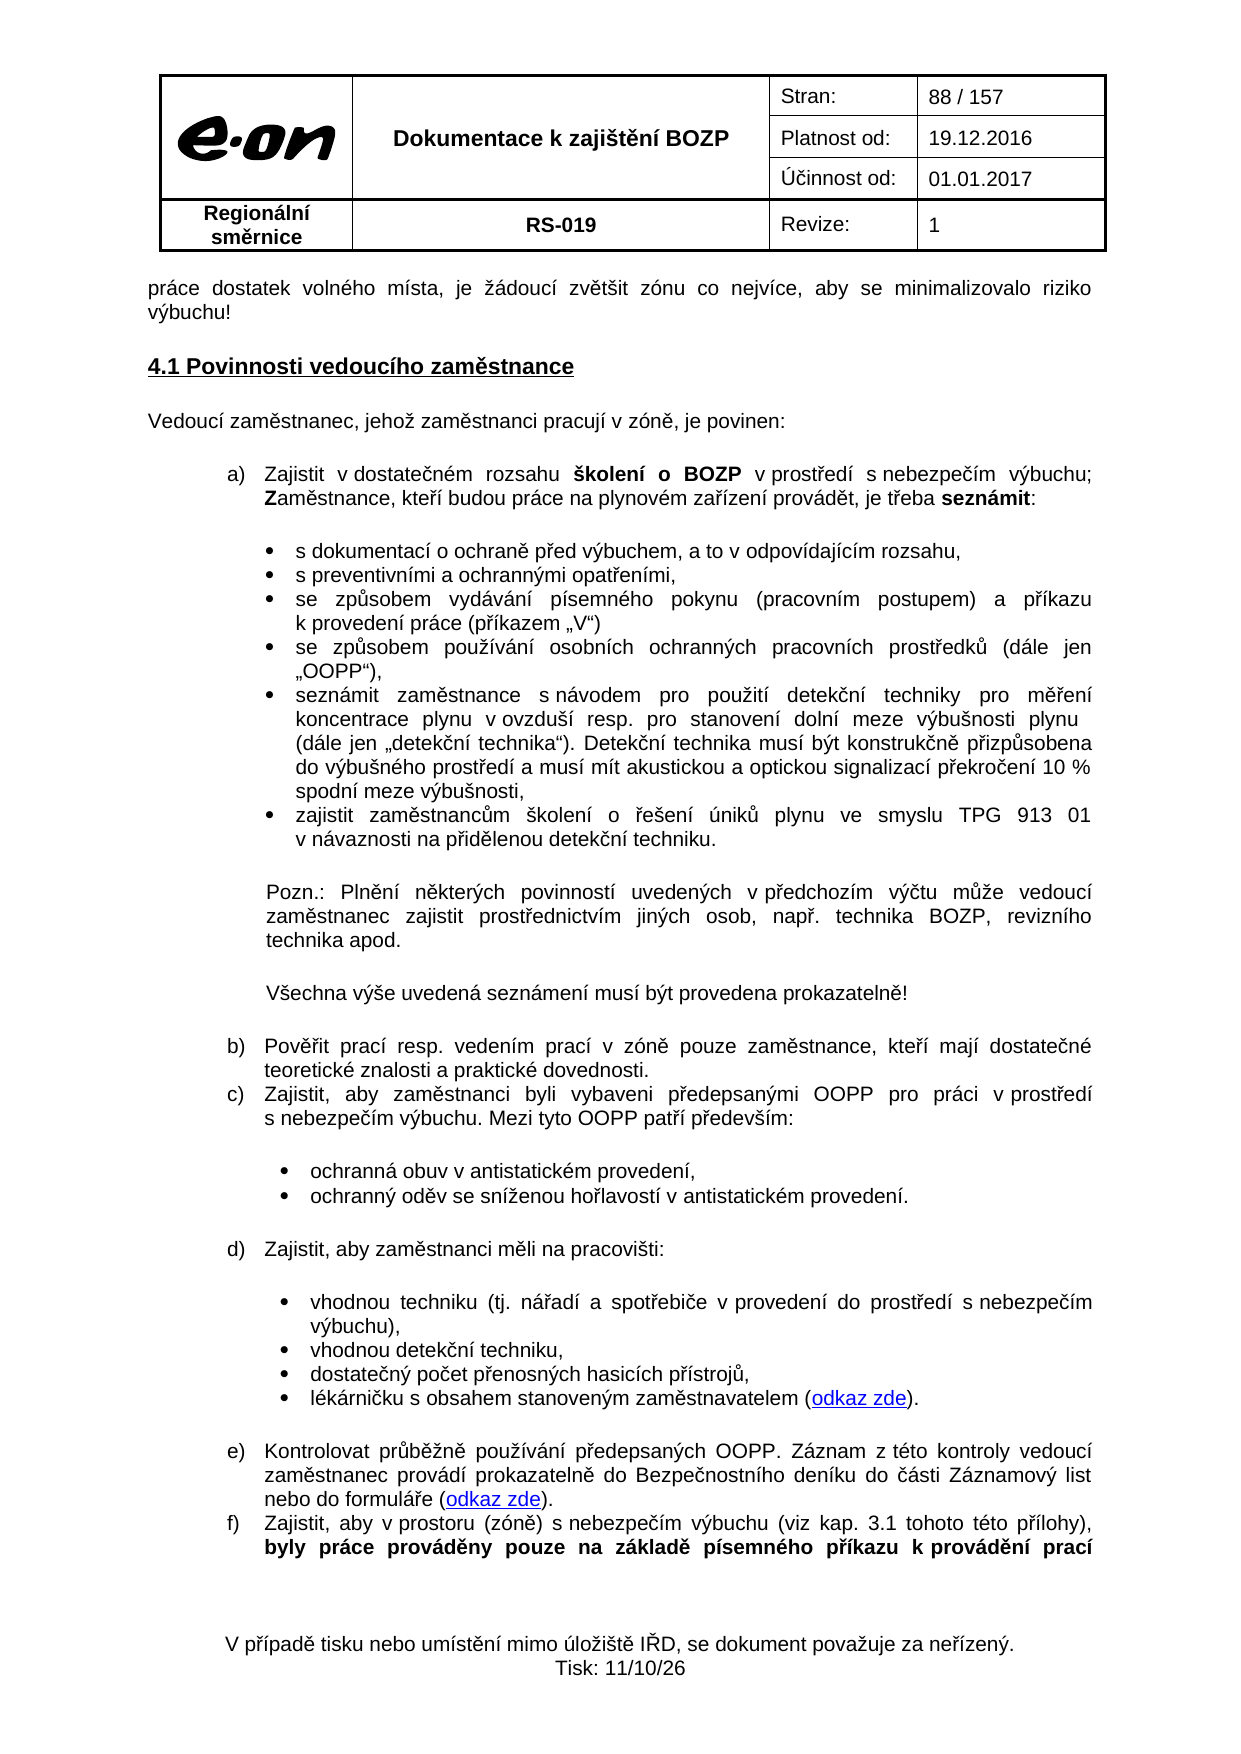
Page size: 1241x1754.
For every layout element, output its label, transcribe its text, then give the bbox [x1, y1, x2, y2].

list ochranný oděv se sníženou hořlavostí v antistatickém provedení. [281, 1183, 1092, 1207]
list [227, 1511, 1092, 1559]
list Kontrolovat průběžně používání předepsaných OOPP. Záznam z této kontroly vedoucí zaměstnanec provádí prokazatelně do Bezpečnostního deníku do části Záznamový list nebo do formuláře (odkaz zde). [227, 1439, 1092, 1511]
list s preventivními a ochrannými opatřeními, [266, 563, 1092, 587]
list seznámit zaměstnance s návodem pro použití detekční techniky pro měření koncentrace plynu v ovzduší resp. pro stanovení dolní meze výbušnosti plynu (dále jen „detekční technika“). Detekční technika musí být konstrukčně přizpůsobena do výbušného prostředí a musí mít akustickou a optickou signalizací překročení 10 % spodní meze výbušnosti, [266, 683, 1092, 803]
list s dokumentací o ochraně před výbuchem, a to v odpovídajícím rozsahu, [266, 539, 1092, 563]
text Všechna výše uvedená seznámení musí být provedena prokazatelně! [266, 981, 1092, 1005]
list zajistit zaměstnancům školení o řešení úniků plynu ve smyslu TPG 913 01 v návaznosti na přidělenou detekční techniku. [266, 803, 1092, 851]
text 4.1 Povinnosti vedoucího zaměstnance [148, 353, 1092, 379]
list lékárničku s obsahem stanoveným zaměstnavatelem (odkaz zde). [281, 1386, 1092, 1410]
list se způsobem používání osobních ochranných pracovních prostředků (dále jen „OOPP“), [266, 635, 1092, 683]
list vhodnou detekční techniku, [281, 1338, 1092, 1362]
list Zajistit, aby zaměstnanci byli vybaveni předepsanými OOPP pro práci v prostředí s nebezpečím výbuchu. Mezi tyto OOPP patří především: [227, 1082, 1092, 1130]
list dostatečný počet přenosných hasicích přístrojů, [281, 1362, 1092, 1386]
list Zajistit, aby zaměstnanci měli na pracovišti: [227, 1237, 1092, 1261]
list se způsobem vydávání písemného pokynu (pracovním postupem) a příkazu k provedení práce (příkazem „V“) [266, 587, 1092, 635]
text Pozn.: Plnění některých povinností uvedených v předchozím výčtu může vedoucí zaměstnanec zajistit prostřednictvím jiných osob, např. technika BOZP, revizního technika apod. [266, 880, 1092, 952]
list Pověřit prací resp. vedením prací v zóně pouze zaměstnance, kteří mají dostatečné teoretické znalosti a praktické dovednosti. [227, 1034, 1092, 1082]
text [148, 276, 1092, 324]
list ochranná obuv v antistatickém provedení, [281, 1159, 1092, 1183]
text Vedoucí zaměstnanec, jehož zaměstnanci pracují v zóně, je povinen: [148, 409, 1092, 433]
list Zajistit v dostatečném rozsahu školení o BOZP v prostředí s nebezpečím výbuchu; Zaměstnance, kteří budou práce na plynovém zařízení provádět, je třeba seznámit: [227, 462, 1092, 510]
list vhodnou techniku (tj. nářadí a spotřebiče v provedení do prostředí s nebezpečím výbuchu), [281, 1290, 1092, 1338]
